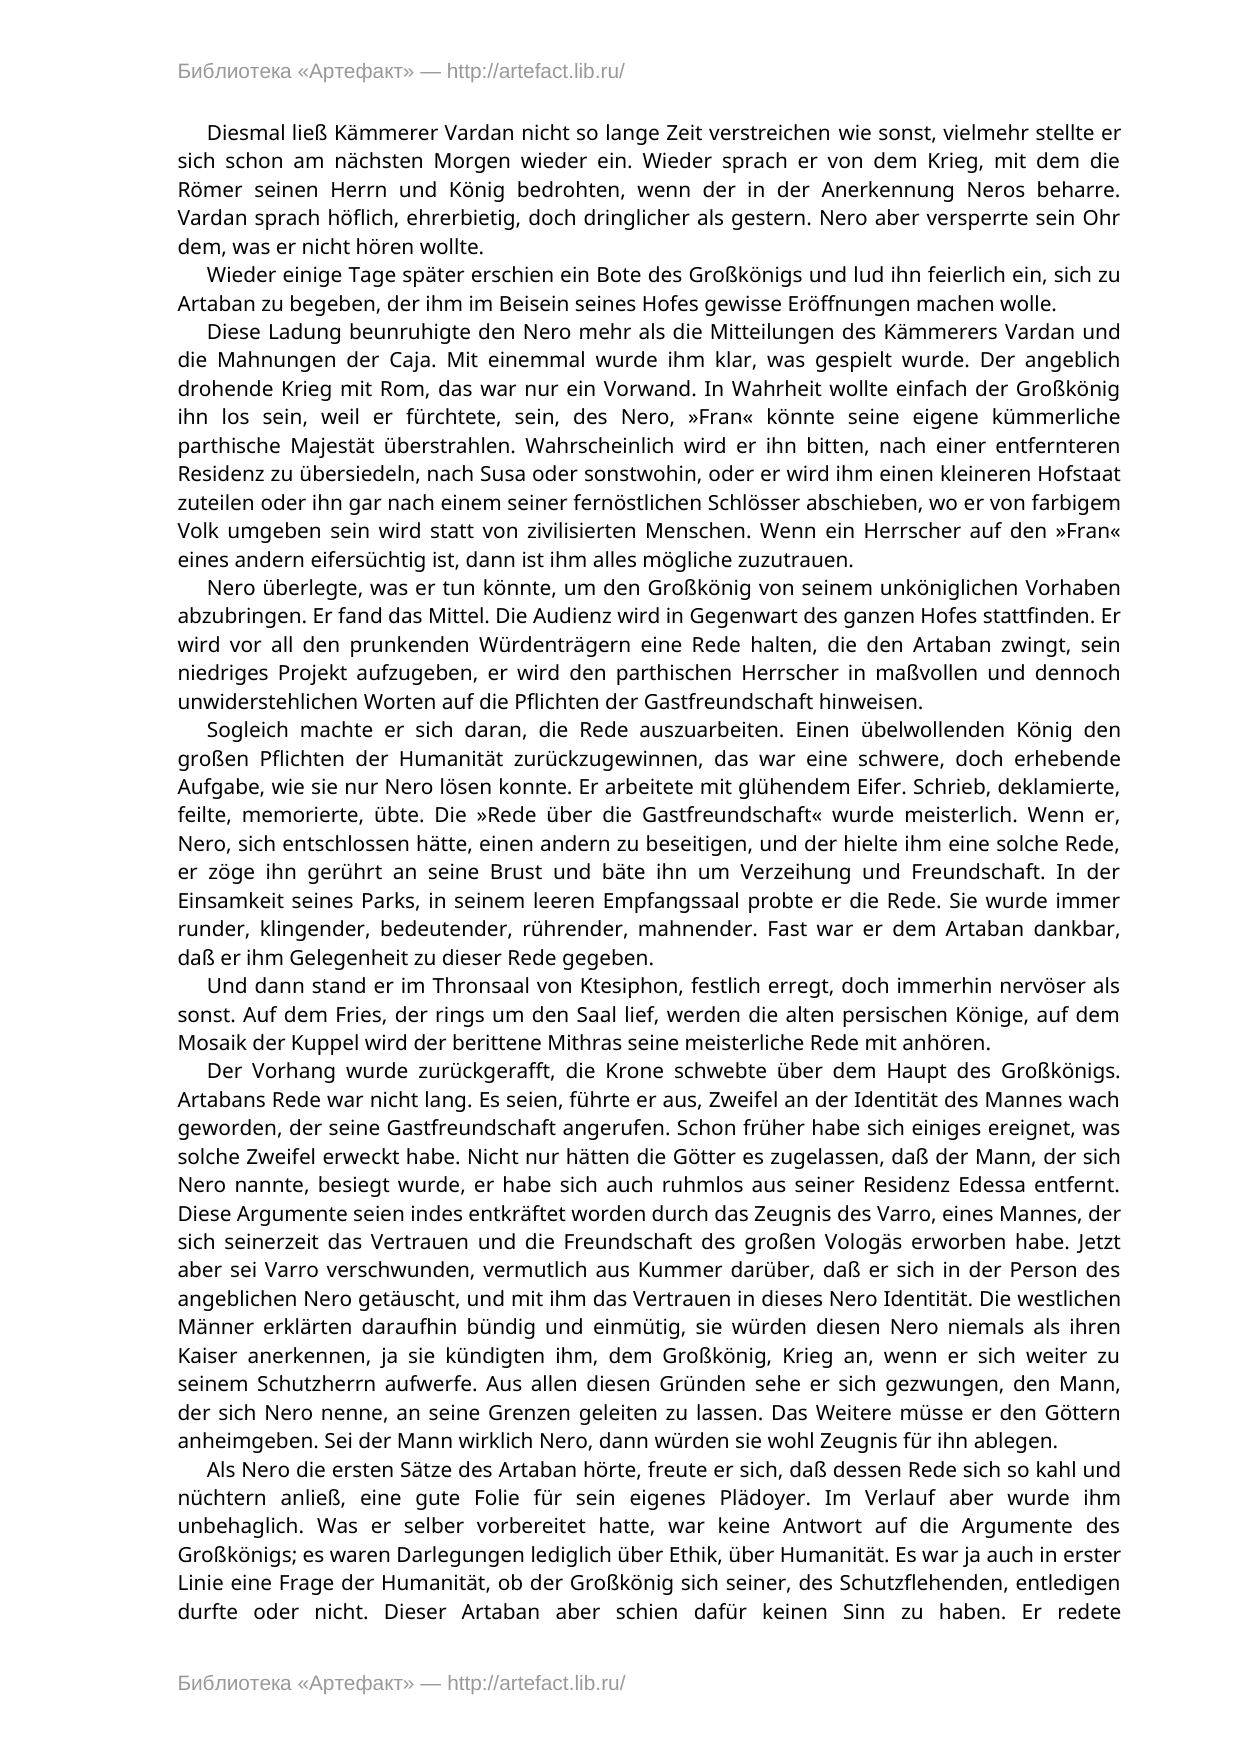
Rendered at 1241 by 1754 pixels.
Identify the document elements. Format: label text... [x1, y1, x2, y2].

text Diese Ladung beunruhigte den Nero mehr als die Mitteilungen des Kämmerers Vardan und die Mahnungen der Caja. Mit einemmal wurde ihm klar, was gespielt wurde. Der angeblich drohende Krieg mit Rom, das war nur ein Vorwand. In Wahrheit wollte einfach der Großkönig ihn los sein, weil er fürchtete, sein, des Nero, »Fran« könnte seine eigene kümmerliche parthische Majestät überstrahlen. Wahrscheinlich wird er ihn bitten, nach einer entfernteren Residenz zu übersiedeln, nach Susa oder sonstwohin, oder er wird ihm einen kleineren Hofstaat zuteilen oder ihn gar nach einem seiner fernöstlichen Schlösser abschieben, wo er von farbigem Volk umgeben sein wird statt von zivilisierten Menschen. Wenn ein Herrscher auf den »Fran« eines andern eifersüchtig ist, dann ist ihm alles mögliche zuzutrauen. [177, 317, 1122, 573]
text Sogleich machte er sich daran, die Rede auszuarbeiten. Einen übelwollenden König den großen Pflichten der Humanität zurückzugewinnen, das war eine schwere, doch erhebende Aufgabe, wie sie nur Nero lösen konnte. Er arbeitete mit glühendem Eifer. Schrieb, deklamierte, feilte, memorierte, übte. Die »Rede über die Gastfreundschaft« wurde meisterlich. Wenn er, Nero, sich entschlossen hätte, einen andern zu beseitigen, und der hielte ihm eine solche Rede, er zöge ihn gerührt an seine Brust und bäte ihn um Verzeihung und Freundschaft. In der Einsamkeit seines Parks, in seinem leeren Empfangssaal probte er die Rede. Sie wurde immer runder, klingender, bedeutender, rührender, mahnender. Fast war er dem Artaban dankbar, daß er ihm Gelegenheit zu dieser Rede gegeben. [177, 715, 1122, 971]
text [177, 1455, 1122, 1625]
text Wieder einige Tage später erschien ein Bote des Großkönigs und lud ihn feierlich ein, sich zu Artaban zu begeben, der ihm im Beisein seines Hofes gewisse Eröffnungen machen wolle. [177, 260, 1122, 317]
text Diesmal ließ Kämmerer Vardan nicht so lange Zeit verstreichen wie sonst, vielmehr stellte er sich schon am nächsten Morgen wieder ein. Wieder sprach er von dem Krieg, mit dem die Römer seinen Herrn und König bedrohten, wenn der in der Anerkennung Neros beharre. Vardan sprach höflich, ehrerbietig, doch dringlicher als gestern. Nero aber versperrte sein Ohr dem, was er nicht hören wollte. [177, 118, 1122, 260]
text Nero überlegte, was er tun könnte, um den Großkönig von seinem unköniglichen Vorhaben abzubringen. Er fand das Mittel. Die Audienz wird in Gegenwart des ganzen Hofes stattfinden. Er wird vor all den prunkenden Würdenträgern eine Rede halten, die den Artaban zwingt, sein niedriges Projekt aufzugeben, er wird den parthischen Herrscher in maßvollen und dennoch unwiderstehlichen Worten auf die Pflichten der Gastfreundschaft hinweisen. [177, 573, 1122, 715]
text Der Vorhang wurde zurückgerafft, die Krone schwebte über dem Haupt des Großkönigs. Artabans Rede war nicht lang. Es seien, führte er aus, Zweifel an der Identität des Mannes wach geworden, der seine Gastfreundschaft angerufen. Schon früher habe sich einiges ereignet, was solche Zweifel erweckt habe. Nicht nur hätten die Götter es zugelassen, daß der Mann, der sich Nero nannte, besiegt wurde, er habe sich auch ruhmlos aus seiner Residenz Edessa entfernt. Diese Argumente seien indes entkräftet worden durch das Zeugnis des Varro, eines Mannes, der sich seinerzeit das Vertrauen und die Freundschaft des großen Vologäs erworben habe. Jetzt aber sei Varro verschwunden, vermutlich aus Kummer darüber, daß er sich in der Person des angeblichen Nero getäuscht, und mit ihm das Vertrauen in dieses Nero Identität. Die westlichen Männer erklärten daraufhin bündig und einmütig, sie würden diesen Nero niemals als ihren Kaiser anerkennen, ja sie kündigten ihm, dem Großkönig, Krieg an, wenn er sich weiter zu seinem Schutzherrn aufwerfe. Aus allen diesen Gründen sehe er sich gezwungen, den Mann, der sich Nero nenne, an seine Grenzen geleiten zu lassen. Das Weitere müsse er den Göttern anheimgeben. Sei der Mann wirklich Nero, dann würden sie wohl Zeugnis für ihn ablegen. [177, 1057, 1122, 1455]
text Und dann stand er im Thronsaal von Ktesiphon, festlich erregt, doch immerhin nervöser als sonst. Auf dem Fries, der rings um den Saal lief, werden die alten persischen Könige, auf dem Mosaik der Kuppel wird der berittene Mithras seine meisterliche Rede mit anhören. [177, 971, 1122, 1057]
